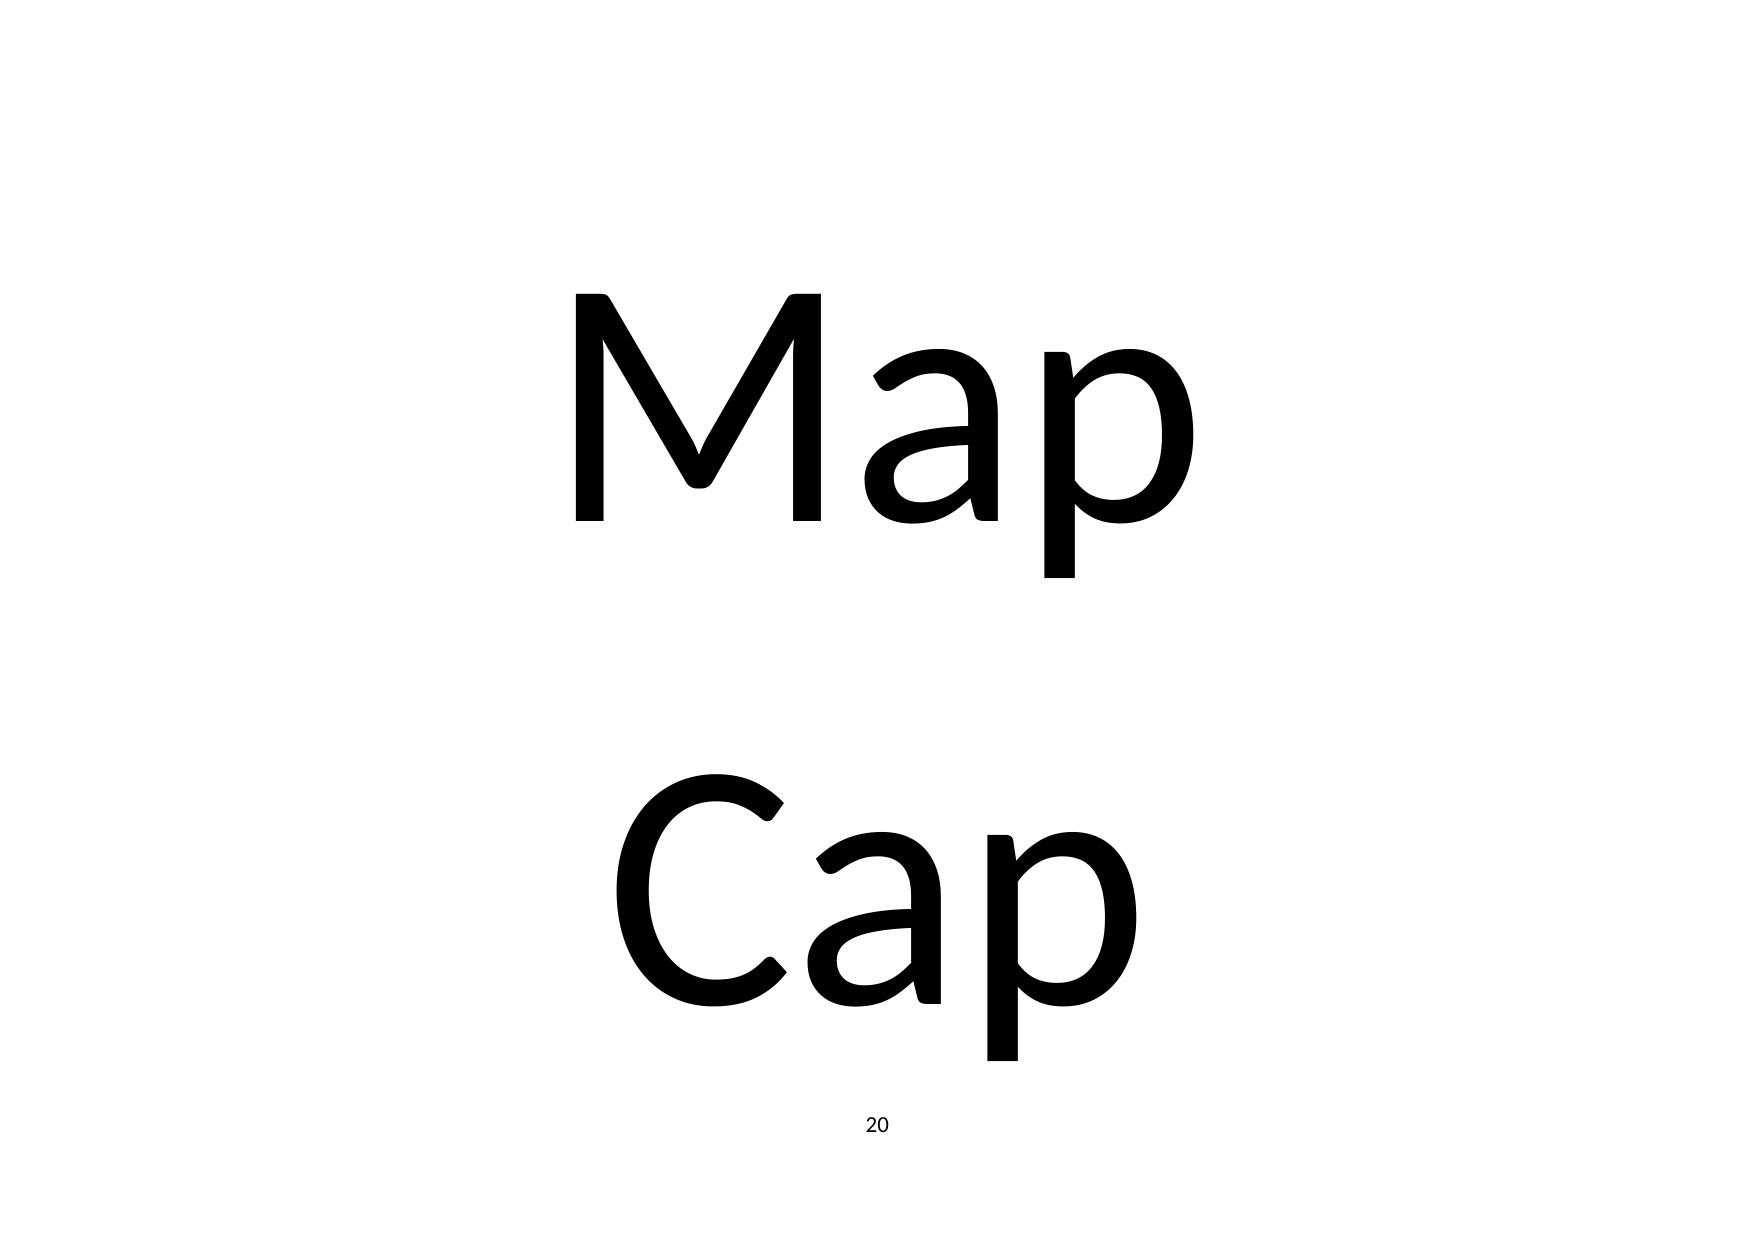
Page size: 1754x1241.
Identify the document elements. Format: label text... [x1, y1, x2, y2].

text Map [118, 177, 1636, 609]
text Cap [118, 661, 1636, 1093]
